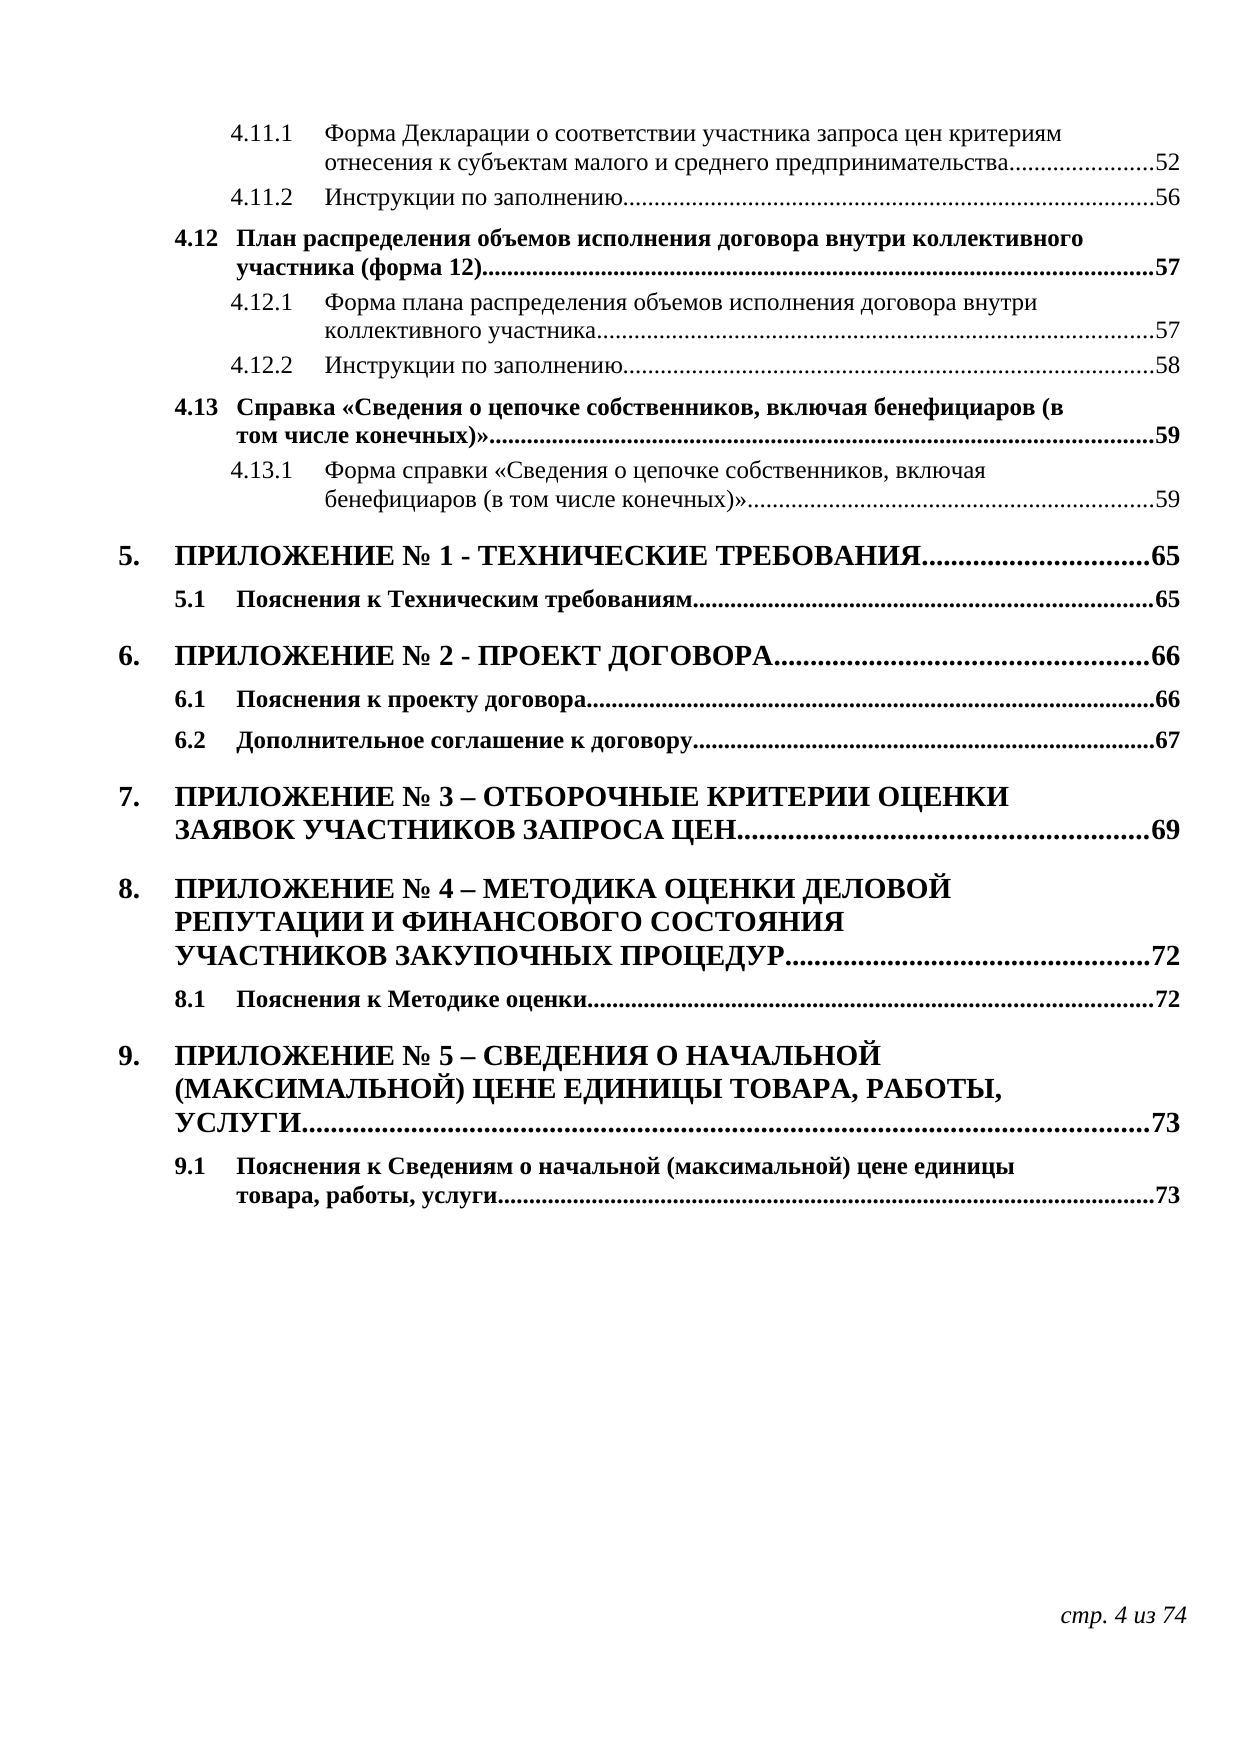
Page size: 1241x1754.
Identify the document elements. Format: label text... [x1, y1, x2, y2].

text 8. Приложение № 4 – Методика оценки деловой репутации и финансового состояния участников закупочных процедур 72 [118, 871, 1063, 972]
text 6.1 Пояснения к проекту договора 66 [174, 684, 1093, 713]
text 4.13.1 Форма справки «Сведения о цепочке собственников, включая бенефициаров (в том числе конечных)» 59 [230, 456, 1063, 513]
text 7. Приложение № 3 – Отборочные критерии оценки заявок Участников запроса цен 69 [118, 779, 1063, 846]
text 4.12 План распределения объемов исполнения договора внутри коллективного участника (форма 12) 57 [174, 223, 1093, 281]
text 5.1 Пояснения к Техническим требованиям 65 [174, 584, 1093, 613]
text 6. Приложение № 2 - Проект Договора 66 [118, 638, 1063, 671]
text 4.12.1 Форма плана распределения объемов исполнения договора внутри коллективного участника 57 [230, 287, 1063, 344]
text 6.2 Дополнительное соглашение к договору 67 [174, 725, 1093, 754]
text 4.11.1 Форма Декларации о соответствии участника запроса цен критериям отнесения к субъектам малого и среднего предпринимательства 52 [230, 118, 1063, 176]
text 5. Приложение № 1 - Технические требования 65 [118, 538, 1063, 572]
text 4.13 Справка «Сведения о цепочке собственников, включая бенефициаров (в том числе конечных)» 59 [174, 392, 1093, 449]
text 4.12.2 Инструкции по заполнению 58 [230, 351, 1063, 379]
text 9.1 Пояснения к Сведениям о начальной (максимальной) цене единицы товара, работы, услуги 73 [174, 1151, 1093, 1208]
text 8.1 Пояснения к Методике оценки 72 [174, 984, 1093, 1013]
text 9. Приложение № 5 – Сведения о начальной (максимальной) цене единицы товара, работы, услуги 73 [118, 1038, 1063, 1138]
text 4.11.2 Инструкции по заполнению 56 [230, 182, 1063, 211]
